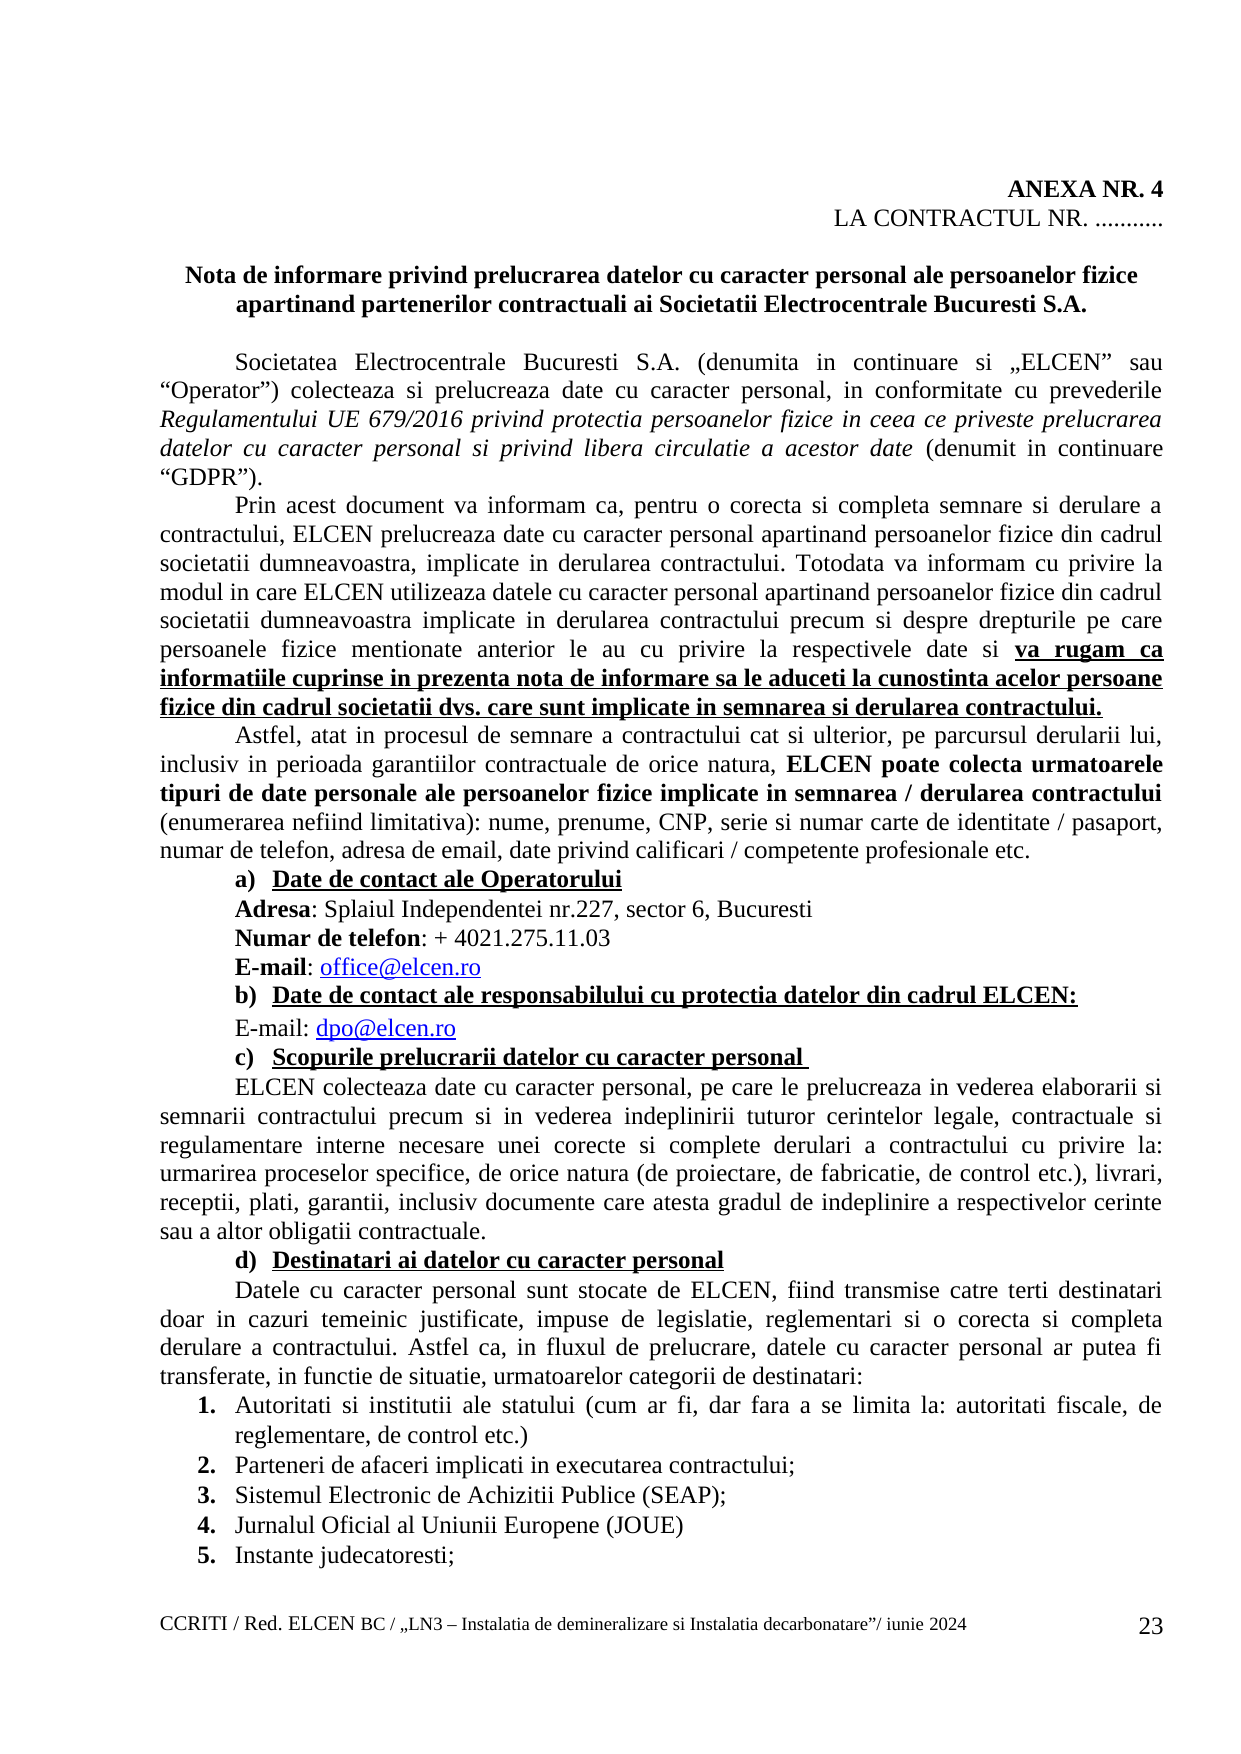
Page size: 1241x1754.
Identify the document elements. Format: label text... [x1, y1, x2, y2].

text Datele cu caracter personal sunt stocate de ELCEN, fiind transmise catre terti destinatari doar in cazuri temeinic justificate, impuse de legislatie, reglementari si o corecta si completa derulare a contractului. Astfel ca, in fluxul de prelucrare, datele cu caracter personal ar putea fi transferate, in functie de situatie, urmatoarelor categorii de destinatari: [159, 1275, 1163, 1390]
list Scopurile prelucrarii datelor cu caracter personal [234, 1042, 1163, 1071]
text E-mail: dpo@elcen.ro [159, 1013, 1163, 1042]
text Adresa: Splaiul Independentei nr.227, sector 6, Bucuresti [159, 894, 1163, 923]
text Nota de informare privind prelucrarea datelor cu caracter personal ale persoanelor fizice apartinand partenerilor contractuali ai Societatii Electrocentrale Bucuresti S.A. [159, 260, 1163, 318]
list Autoritati si institutii ale statului (cum ar fi, dar fara a se limita la: autoritati fiscale, de reglementare, de control etc.) [197, 1390, 1163, 1449]
text Societatea Electrocentrale Bucuresti S.A. (denumita in continuare si „ELCEN” sau “Operator”) colecteaza si prelucreaza date cu caracter personal, in conformitate cu prevederile Regulamentului UE 679/2016 privind protectia persoanelor fizice in ceea ce priveste prelucrarea datelor cu caracter personal si privind libera circulatie a acestor date (denumit in continuare “GDPR”). [159, 347, 1163, 490]
text E-mail: office@elcen.ro [159, 952, 1163, 980]
list Jurnalul Oficial al Uniunii Europene (JOUE) [197, 1510, 1163, 1539]
list Parteneri de afaceri implicati in executarea contractului; [197, 1450, 1163, 1479]
text ELCEN colecteaza date cu caracter personal, pe care le prelucreaza in vederea elaborarii si semnarii contractului precum si in vederea indeplinirii tuturor cerintelor legale, contractuale si regulamentare interne necesare unei corecte si complete derulari a contractului cu privire la: urmarirea proceselor specifice, de orice natura (de proiectare, de fabricatie, de control etc.), livrari, receptii, plati, garantii, inclusiv documente care atesta gradul de indeplinire a respectivelor cerinte sau a altor obligatii contractuale. [159, 1072, 1163, 1245]
list Date de contact ale responsabilului cu protectia datelor din cadrul ELCEN: [234, 980, 1229, 1009]
text Numar de telefon: + 4021.275.11.03 [159, 923, 1163, 952]
list Sistemul Electronic de Achizitii Publice (SEAP); [197, 1480, 1163, 1509]
text Astfel, atat in procesul de semnare a contractului cat si ulterior, pe parcursul derularii lui, inclusiv in perioada garantiilor contractuale de orice natura, ELCEN poate colecta urmatoarele tipuri de date personale ale persoanelor fizice implicate in semnarea / derularea contractului (enumerarea nefiind limitativa): nume, prenume, CNP, serie si numar carte de identitate / pasaport, numar de telefon, adresa de email, date privind calificari / competente profesionale etc. [159, 720, 1163, 864]
text LA CONTRACTUL NR. ........... [159, 203, 1163, 232]
list Destinatari ai datelor cu caracter personal [234, 1245, 1163, 1273]
list Date de contact ale Operatorului [234, 864, 1163, 893]
text anexa nr. 4 [159, 174, 1163, 203]
text Prin acest document va informam ca, pentru o corecta si completa semnare si derulare a contractului, ELCEN prelucreaza date cu caracter personal apartinand persoanelor fizice din cadrul societatii dumneavoastra, implicate in derularea contractului. Totodata va informam cu privire la modul in care ELCEN utilizeaza datele cu caracter personal apartinand persoanelor fizice din cadrul societatii dumneavoastra implicate in derularea contractului precum si despre drepturile pe care persoanele fizice mentionate anterior le au cu privire la respectivele date si va rugam ca informatiile cuprinse in prezenta nota de informare sa le aduceti la cunostinta acelor persoane fizice din cadrul societatii dvs. care sunt implicate in semnarea si derularea contractului. [159, 490, 1163, 688]
list Instante judecatoresti; [197, 1540, 1163, 1569]
